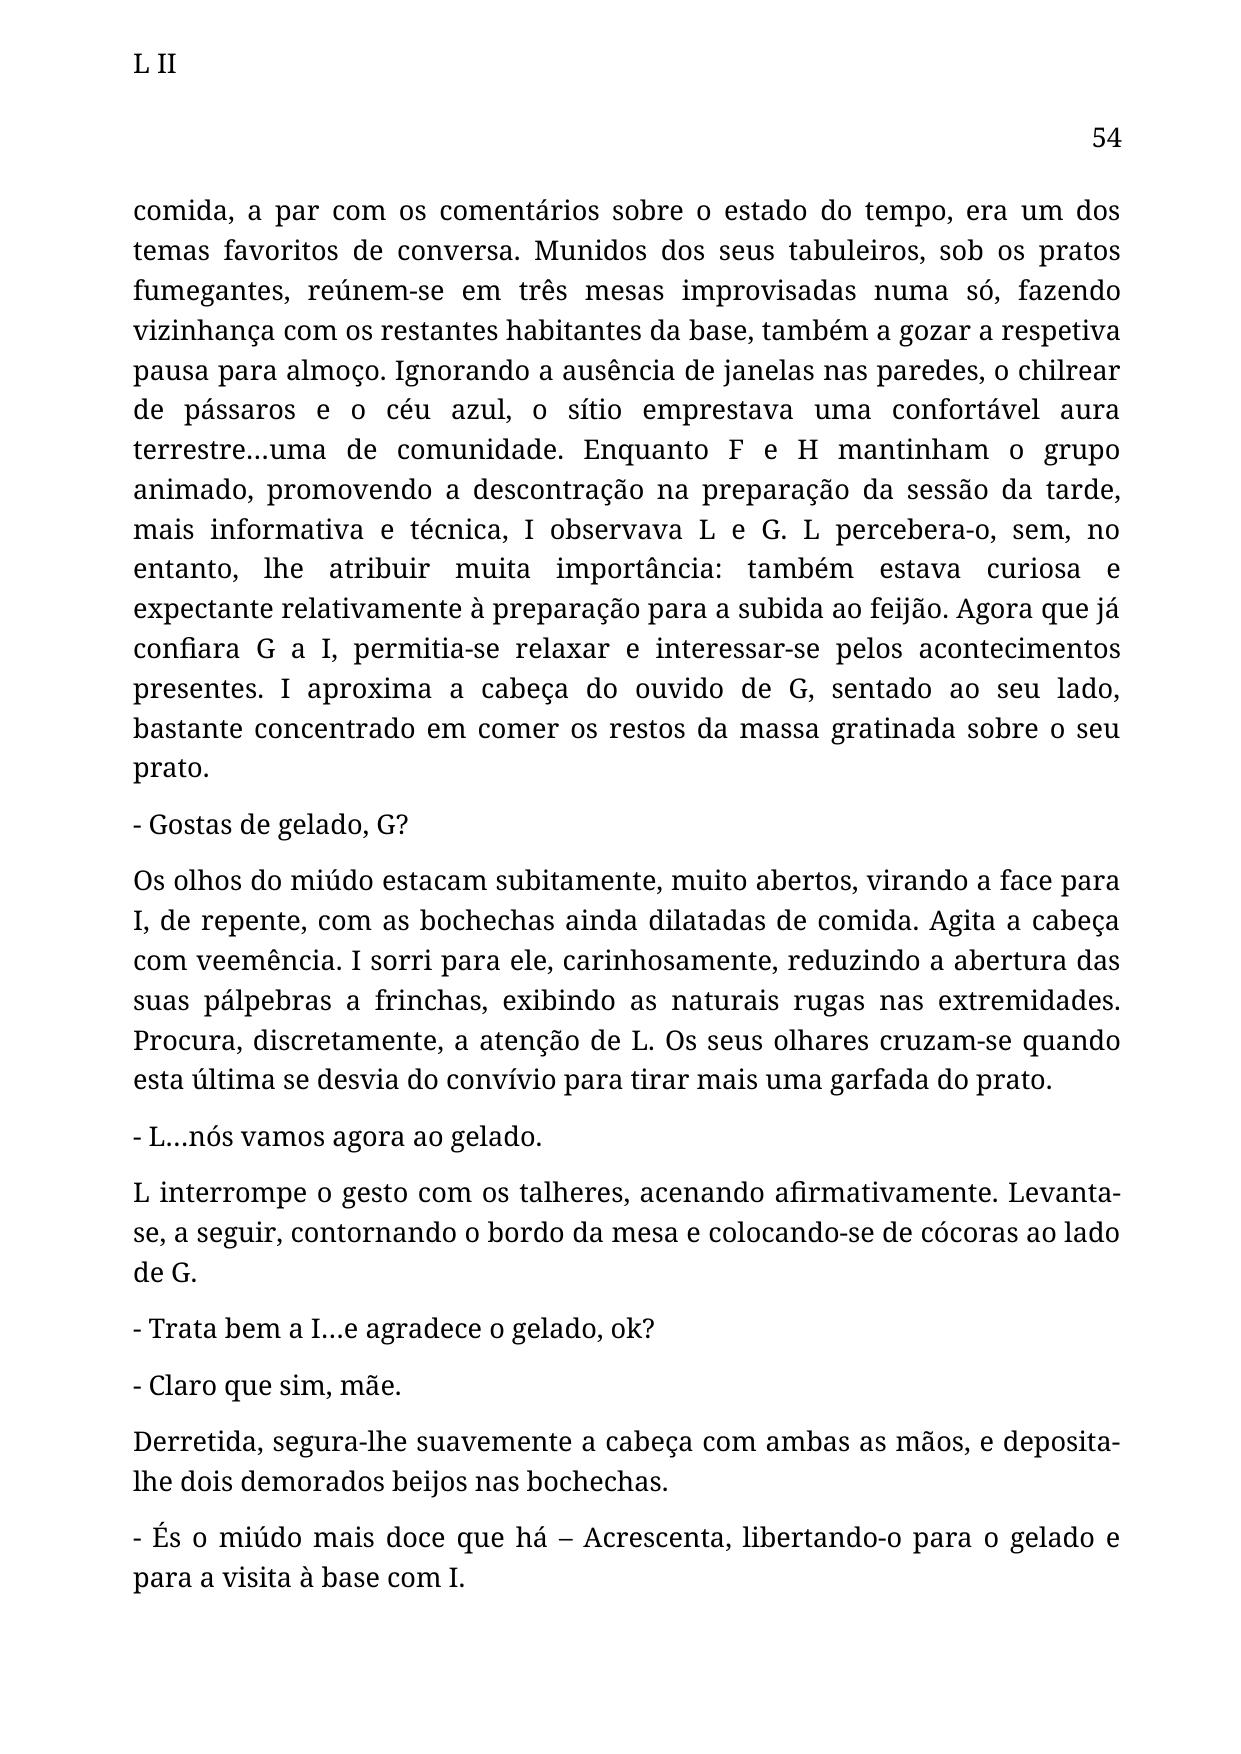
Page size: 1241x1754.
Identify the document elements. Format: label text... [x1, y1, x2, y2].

text - Claro que sim, mãe. [133, 1366, 1122, 1403]
text - És o miúdo mais doce que há – Acrescenta, libertando-o para o gelado e para a visita à base com I. [133, 1519, 1122, 1596]
text - L…nós vamos agora ao gelado. [133, 1117, 1122, 1154]
text Derretida, segura-lhe suavemente a cabeça com ambas as mãos, e deposita-lhe dois demorados beijos nas bochechas. [133, 1423, 1122, 1499]
text L interrompe o gesto com os talheres, acenando afirmativamente. Levanta-se, a seguir, contornando o bordo da mesa e colocando-se de cócoras ao lado de G. [133, 1174, 1122, 1290]
text - Gostas de gelado, G? [133, 805, 1122, 842]
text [133, 192, 1122, 786]
text - Trata bem a I…e agradece o gelado, ok? [133, 1310, 1122, 1347]
text Os olhos do miúdo estacam subitamente, muito abertos, virando a face para I, de repente, com as bochechas ainda dilatadas de comida. Agita a cabeça com veemência. I sorri para ele, carinhosamente, reduzindo a abertura das suas pálpebras a frinchas, exibindo as naturais rugas nas extremidades. Procura, discretamente, a atenção de L. Os seus olhares cruzam-se quando esta última se desvia do convívio para tirar mais uma garfada do prato. [133, 862, 1122, 1098]
